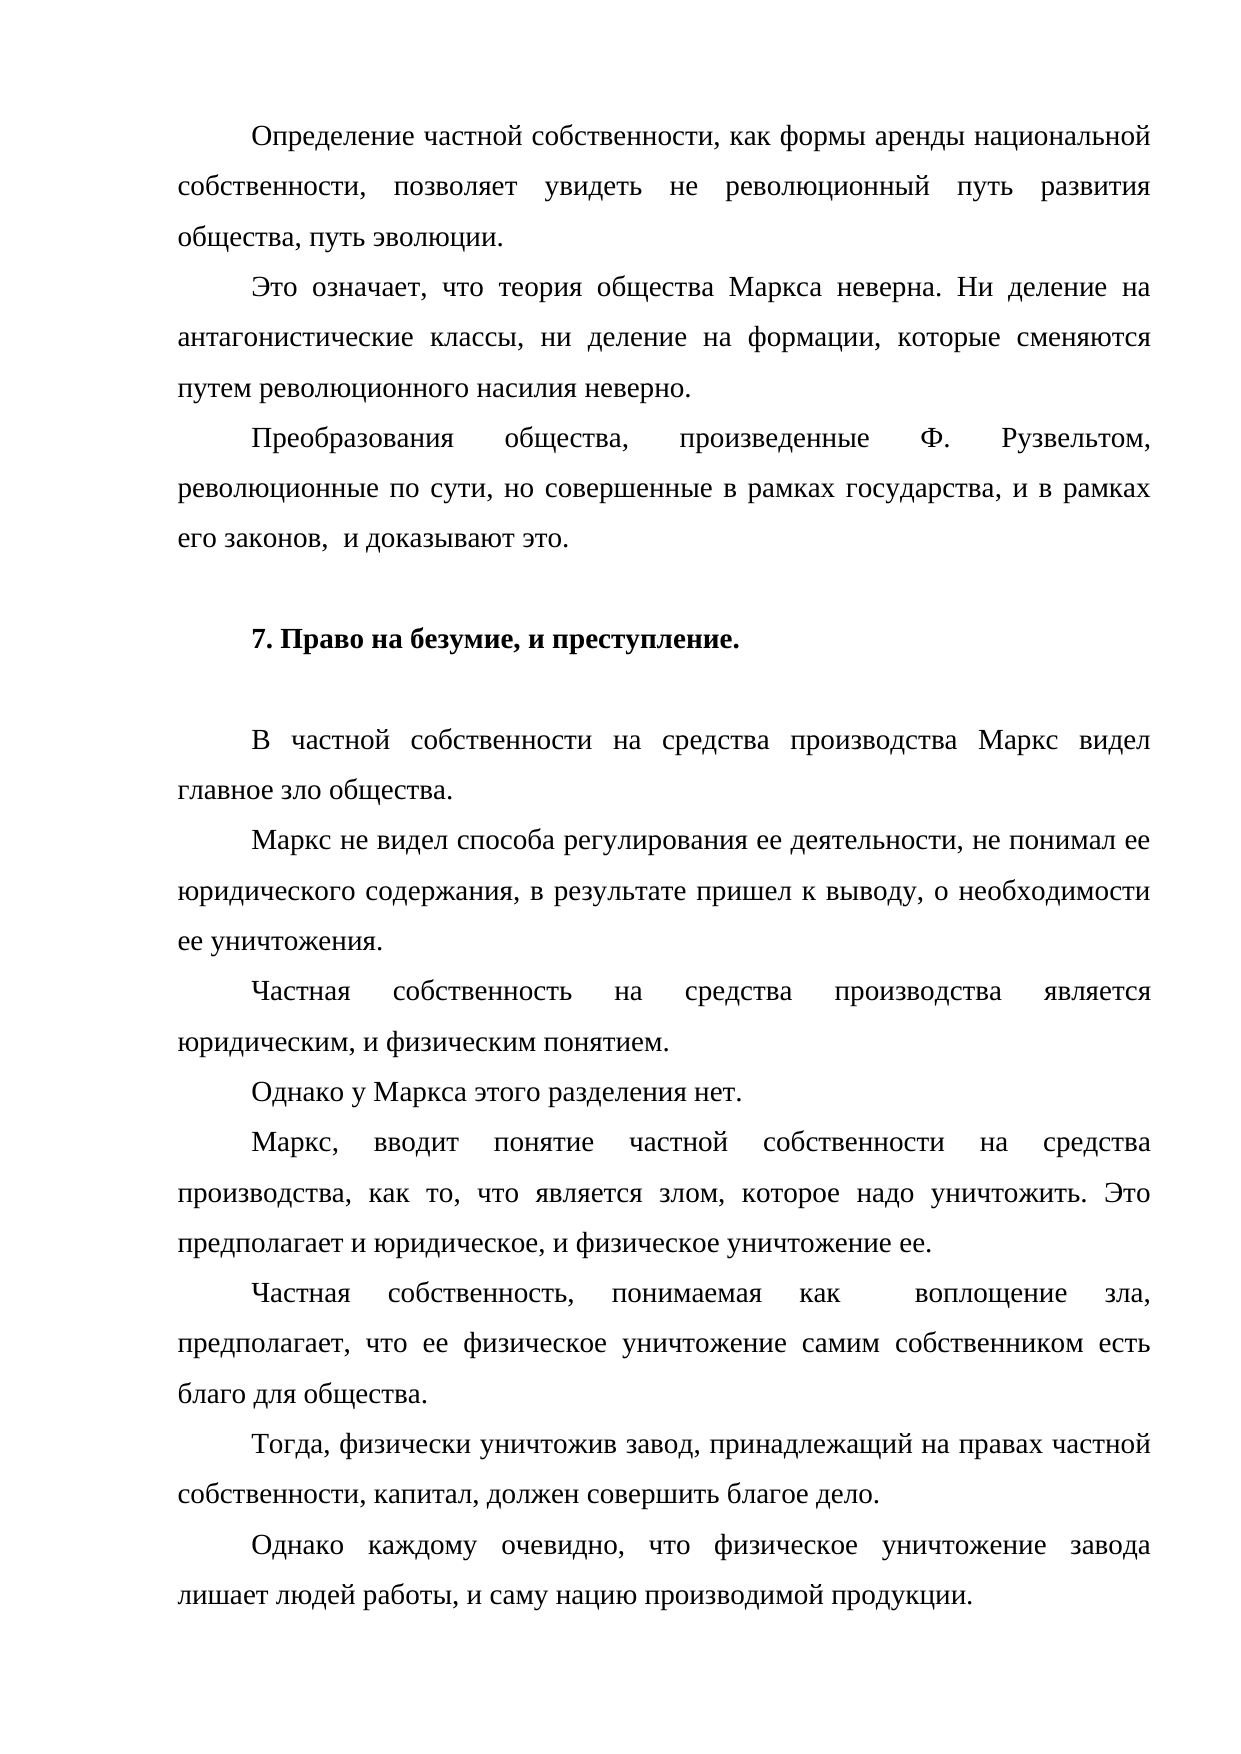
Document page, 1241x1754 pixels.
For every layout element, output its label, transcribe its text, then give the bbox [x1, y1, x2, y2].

text Однако у Маркса этого разделения нет. [177, 1074, 1152, 1108]
text Маркс, вводит понятие частной собственности на средства производства, как то, что является злом, которое надо уничтожить. Это предполагает и юридическое, и физическое уничтожение ее. [177, 1124, 1152, 1258]
text Тогда, физически уничтожив завод, принадлежащий на правах частной собственности, капитал, должен совершить благое дело. [177, 1426, 1152, 1510]
text Частная собственность, понимаемая как воплощение зла, предполагает, что ее физическое уничтожение самим собственником есть благо для общества. [177, 1275, 1152, 1409]
text Маркс не видел способа регулирования ее деятельности, не понимал ее юридического содержания, в результате пришел к выводу, о необходимости ее уничтожения. [177, 822, 1152, 957]
text Это означает, что теория общества Маркса неверна. Ни деление на антагонистические классы, ни деление на формации, которые сменяются путем революционного насилия неверно. [177, 269, 1152, 403]
text Частная собственность на средства производства является юридическим, и физическим понятием. [177, 973, 1152, 1057]
text В частной собственности на средства производства Маркс видел главное зло общества. [177, 722, 1152, 806]
text 7. Право на безумие, и преступление. [177, 621, 1152, 655]
text Однако каждому очевидно, что физическое уничтожение завода лишает людей работы, и саму нацию производимой продукции. [177, 1527, 1152, 1611]
text Определение частной собственности, как формы аренды национальной собственности, позволяет увидеть не революционный путь развития общества, путь эволюции. [177, 118, 1152, 252]
text Преобразования общества, произведенные Ф. Рузвельтом, революционные по сути, но совершенные в рамках государства, и в рамках его законов, и доказывают это. [177, 420, 1152, 554]
